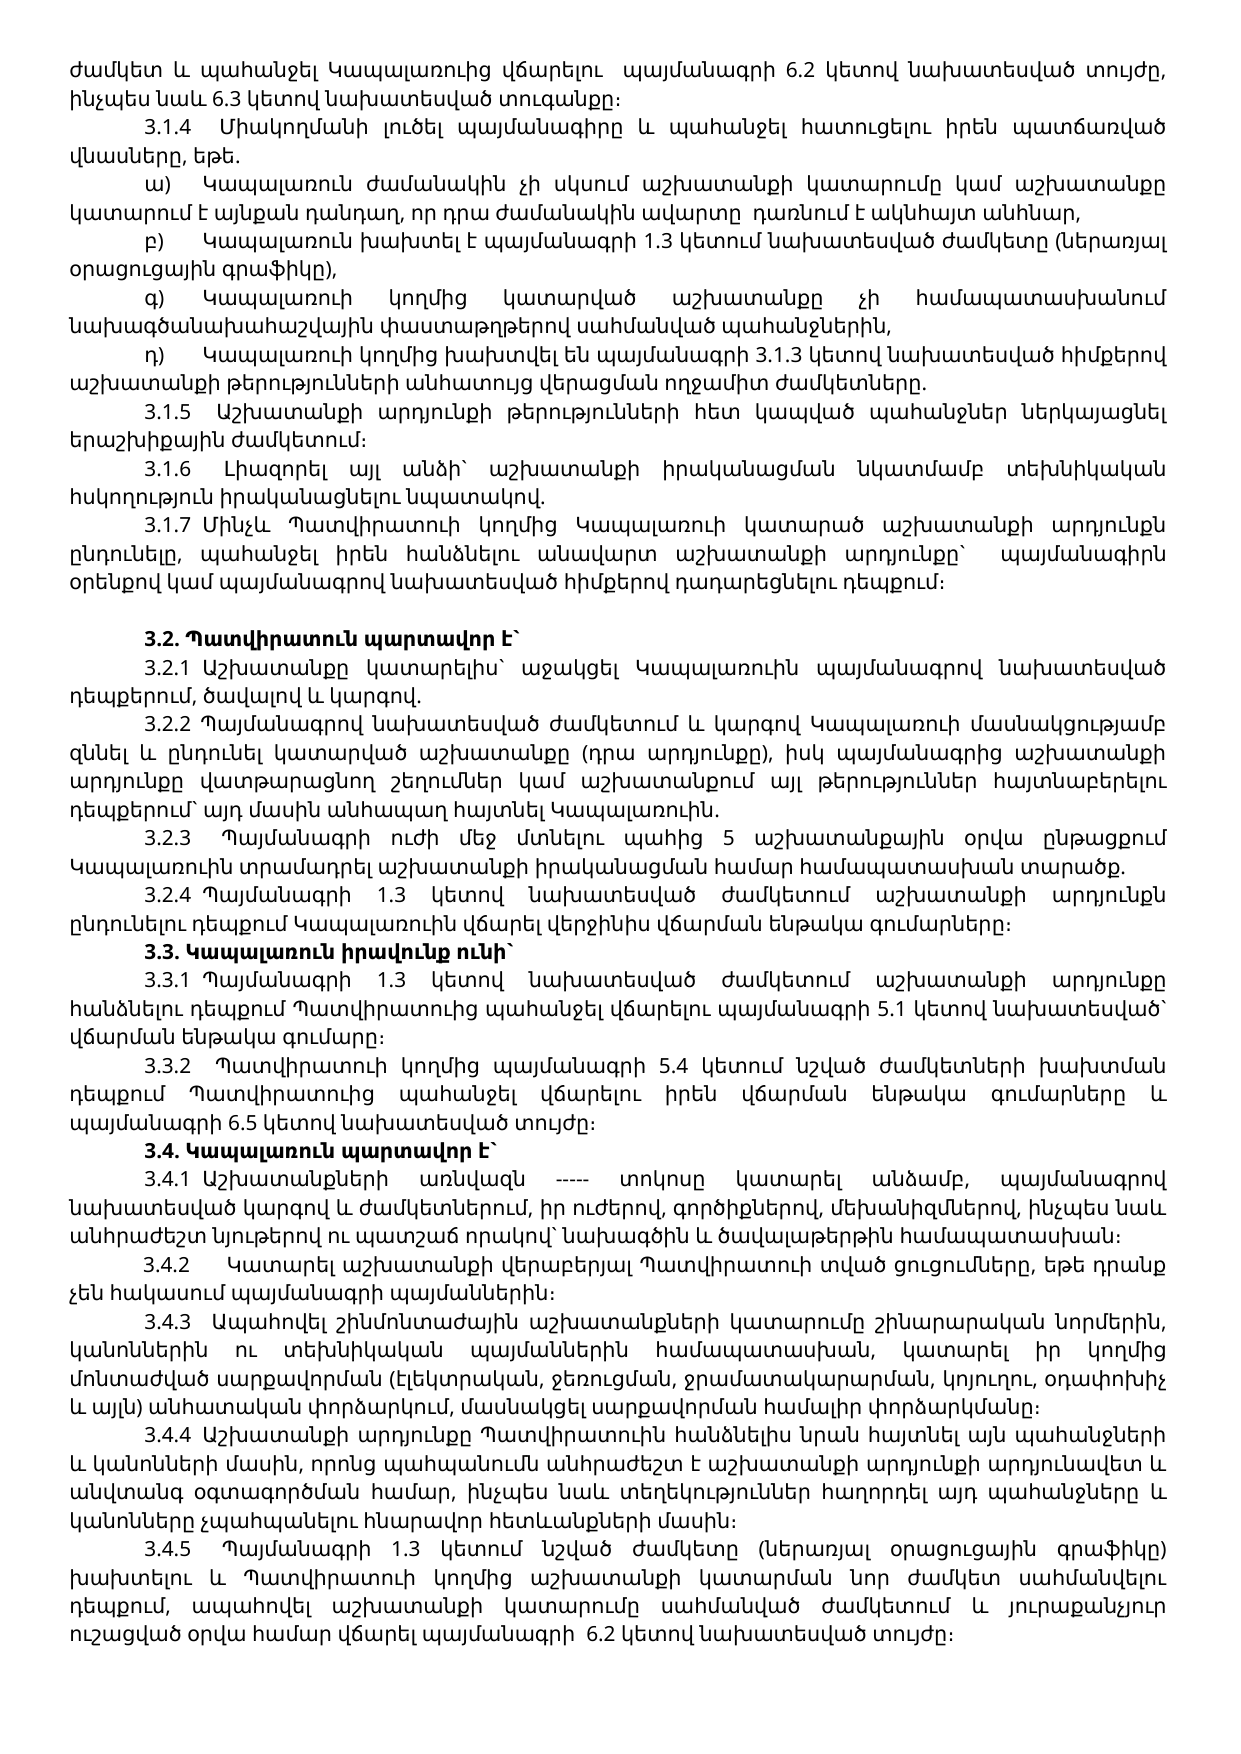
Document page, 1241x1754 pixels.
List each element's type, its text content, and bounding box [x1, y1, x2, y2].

text 3.1.5 Աշխատանքի արդյունքի թերությունների հետ կապված պահանջներ ներկայացնել երաշխիքային ժամկետում։ [69, 397, 1167, 454]
text 3.3.1 Պայմանագրի 1.3 կետով նախատեսված ժամկետում աշխատանքի արդյունքը հանձնելու դեպքում Պատվիրատուից պահանջել վճարելու պայմանագրի 5.1 կետով նախատեսված` վճարման ենթակա գումարը։ [69, 966, 1167, 1051]
text 3.4.1 Աշխատանքների առնվազն ----- տոկոսը կատարել անձամբ, պայմանագրով նախատեսված կարգով և ժամկետներում, իր ուժերով, գործիքներով, մեխանիզմներով, ինչպես նաև անհրաժեշտ նյութերով ու պատշաճ որակով` նախագծին և ծավալաթերթին համապատասխան։ [69, 1164, 1167, 1250]
text 3.2.4 Պայմանագրի 1.3 կետով նախատեսված ժամկետում աշխատանքի արդյունքն ընդունելու դեպքում Կապալառուին վճարել վերջինիս վճարման ենթակա գումարները։ [69, 880, 1167, 937]
text 3.2. Պատվիրատուն պարտավոր է` [69, 624, 1167, 653]
text 3.4.5 Պայմանագրի 1.3 կետում նշված ժամկետը (ներառյալ օրացուցային գրաֆիկը) խախտելու և Պատվիրատուի կողմից աշխատանքի կատարման նոր ժամկետ սահմանվելու դեպքում, ապահովել աշխատանքի կատարումը սահմանված ժամկետում և յուրաքանչյուր ուշացված օրվա համար վճարել պայմանագրի 6.2 կետով նախատեսված տույժը։ [69, 1534, 1167, 1648]
text 3.4.2 Կատարել աշխատանքի վերաբերյալ Պատվիրատուի տված ցուցումները, եթե դրանք չեն հակասում պայմանագրի պայմաններին։ [69, 1250, 1167, 1307]
text 3.4. Կապալառուն պարտավոր է` [69, 1136, 1167, 1164]
text 3.1.7 Մինչև Պատվիրատուի կողմից Կապալառուի կատարած աշխատանքի արդյունքն ընդունելը, պահանջել իրեն հանձնելու անավարտ աշխատանքի արդյունքը` պայմանագիրն օրենքով կամ պայմանագրով նախատեսված հիմքերով դադարեցնելու դեպքում։ [69, 511, 1167, 596]
text բ) Կապալառուն խախտել է պայմանագրի 1.3 կետում նախատեսված ժամկետը (ներառյալ օրացուցային գրաֆիկը), [69, 226, 1167, 283]
text 3.2.3 Պայմանագրի ուժի մեջ մտնելու պահից 5 աշխատանքային օրվա ընթացքում Կապալառուին տրամադրել աշխատանքի իրականացման համար համապատասխան տարածք. [69, 823, 1167, 880]
text 3.1.4 Միակողմանի լուծել պայմանագիրը և պահանջել հատուցելու իրեն պատճառված վնասները, եթե. [69, 112, 1167, 169]
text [69, 56, 1167, 112]
text 3.2.1 Աշխատանքը կատարելիս` աջակցել Կապալառուին պայմանագրով նախատեսված դեպքերում, ծավալով և կարգով. [69, 653, 1167, 709]
text 3.4.4 Աշխատանքի արդյունքը Պատվիրատուին հանձնելիս նրան հայտնել այն պահանջների և կանոնների մասին, որոնց պահպանումն անհրաժեշտ է աշխատանքի արդյունքի արդյունավետ և անվտանգ օգտագործման համար, ինչպես նաև տեղեկություններ հաղորդել այդ պահանջները և կանոնները չպահպանելու հնարավոր հետևանքների մասին։ [69, 1421, 1167, 1534]
text 3.4.3 Ապահովել շինմոնտաժային աշխատանքների կատարումը շինարարական նորմերին, կանոններին ու տեխնիկական պայմաններին համապատասխան, կատարել իր կողմից մոնտաժված սարքավորման (էլեկտրական, ջեռուցման, ջրամատակարարման, կոյուղու, օդափոխիչ և այլն) անհատական փորձարկում, մասնակցել սարքավորման համալիր փորձարկմանը։ [69, 1307, 1167, 1421]
text գ) Կապալառուի կողմից կատարված աշխատանքը չի համապատասխանում նախագծանախահաշվային փաստաթղթերով սահմանված պահանջներին, [69, 283, 1167, 340]
text 3.3.2 Պատվիրատուի կողմից պայմանագրի 5.4 կետում նշված ժամկետների խախտման դեպքում Պատվիրատուից պահանջել վճարելու իրեն վճարման ենթակա գումարները և պայմանագրի 6.5 կետով նախատեսված տույժը։ [69, 1051, 1167, 1136]
text 3.1.6 Լիազորել այլ անձի` աշխատանքի իրականացման նկատմամբ տեխնիկական հսկողություն իրականացնելու նպատակով. [69, 454, 1167, 511]
text 3.3. Կապալառուն իրավունք ունի` [69, 937, 1167, 966]
text ա) Կապալառուն ժամանակին չի սկսում աշխատանքի կատարումը կամ աշխատանքը կատարում է այնքան դանդաղ, որ դրա ժամանակին ավարտը դառնում է ակնհայտ անհնար, [69, 169, 1167, 226]
text դ) Կապալառուի կողմից խախտվել են պայմանագրի 3.1.3 կետով նախատեսված հիմքերով աշխատանքի թերությունների անհատույց վերացման ողջամիտ ժամկետները. [69, 340, 1167, 397]
text 3.2.2 Պայմանագրով նախատեսված ժամկետում և կարգով Կապալառուի մասնակցությամբ զննել և ընդունել կատարված աշխատանքը (դրա արդյունքը), իսկ պայմանագրից աշխատանքի արդյունքը վատթարացնող շեղումներ կամ աշխատանքում այլ թերություններ հայտնաբերելու դեպքերում` այդ մասին անհապաղ հայտնել Կապալառուին. [69, 709, 1167, 823]
